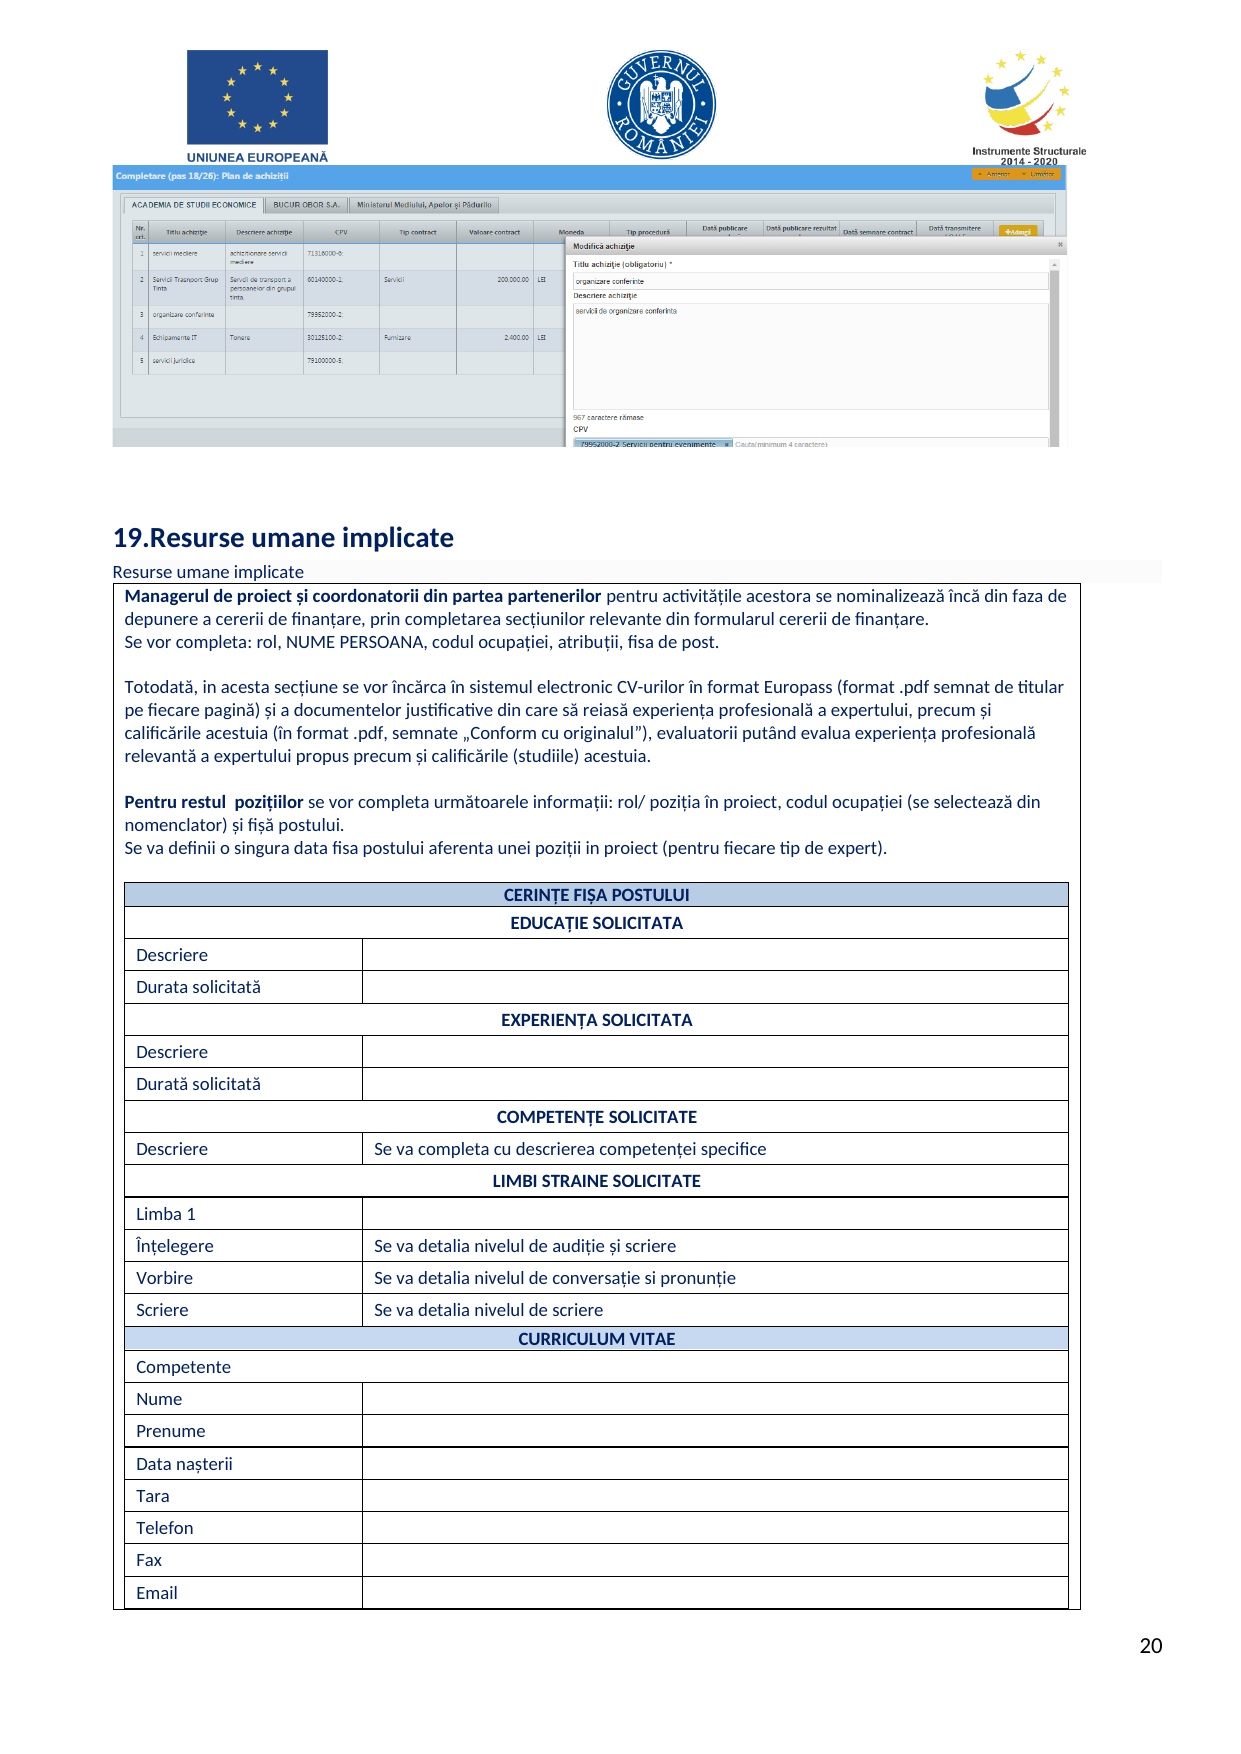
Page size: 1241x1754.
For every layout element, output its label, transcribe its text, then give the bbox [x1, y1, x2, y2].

subtitle 19.Resurse umane implicate [112, 519, 1162, 555]
text Resurse umane implicate [112, 560, 1162, 583]
picture [112, 50, 1086, 447]
picture [605, 48, 717, 160]
picture [187, 50, 328, 162]
